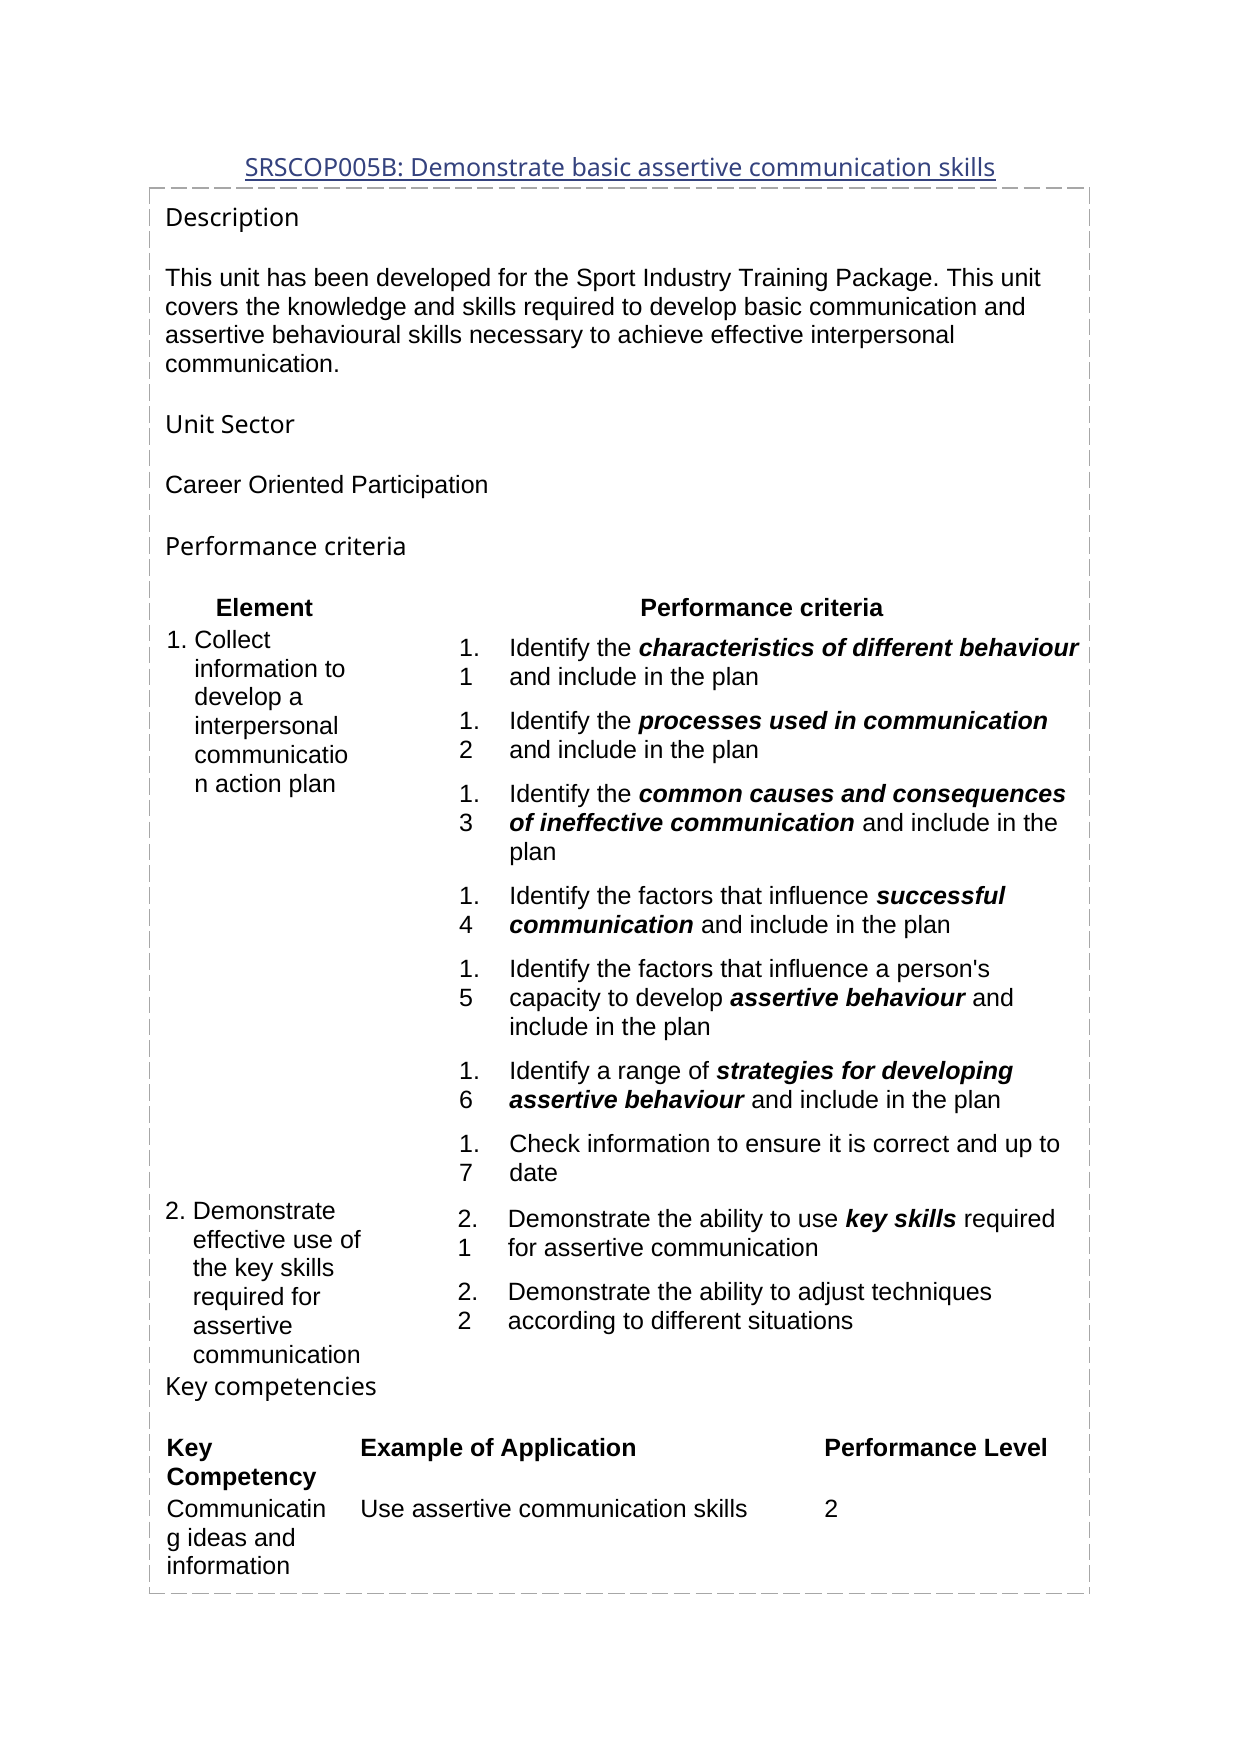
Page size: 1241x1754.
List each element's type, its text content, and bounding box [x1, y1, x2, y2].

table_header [149, 187, 1089, 1593]
text SRSCOP005B: Demonstrate basic assertive communication skills [150, 150, 1090, 184]
